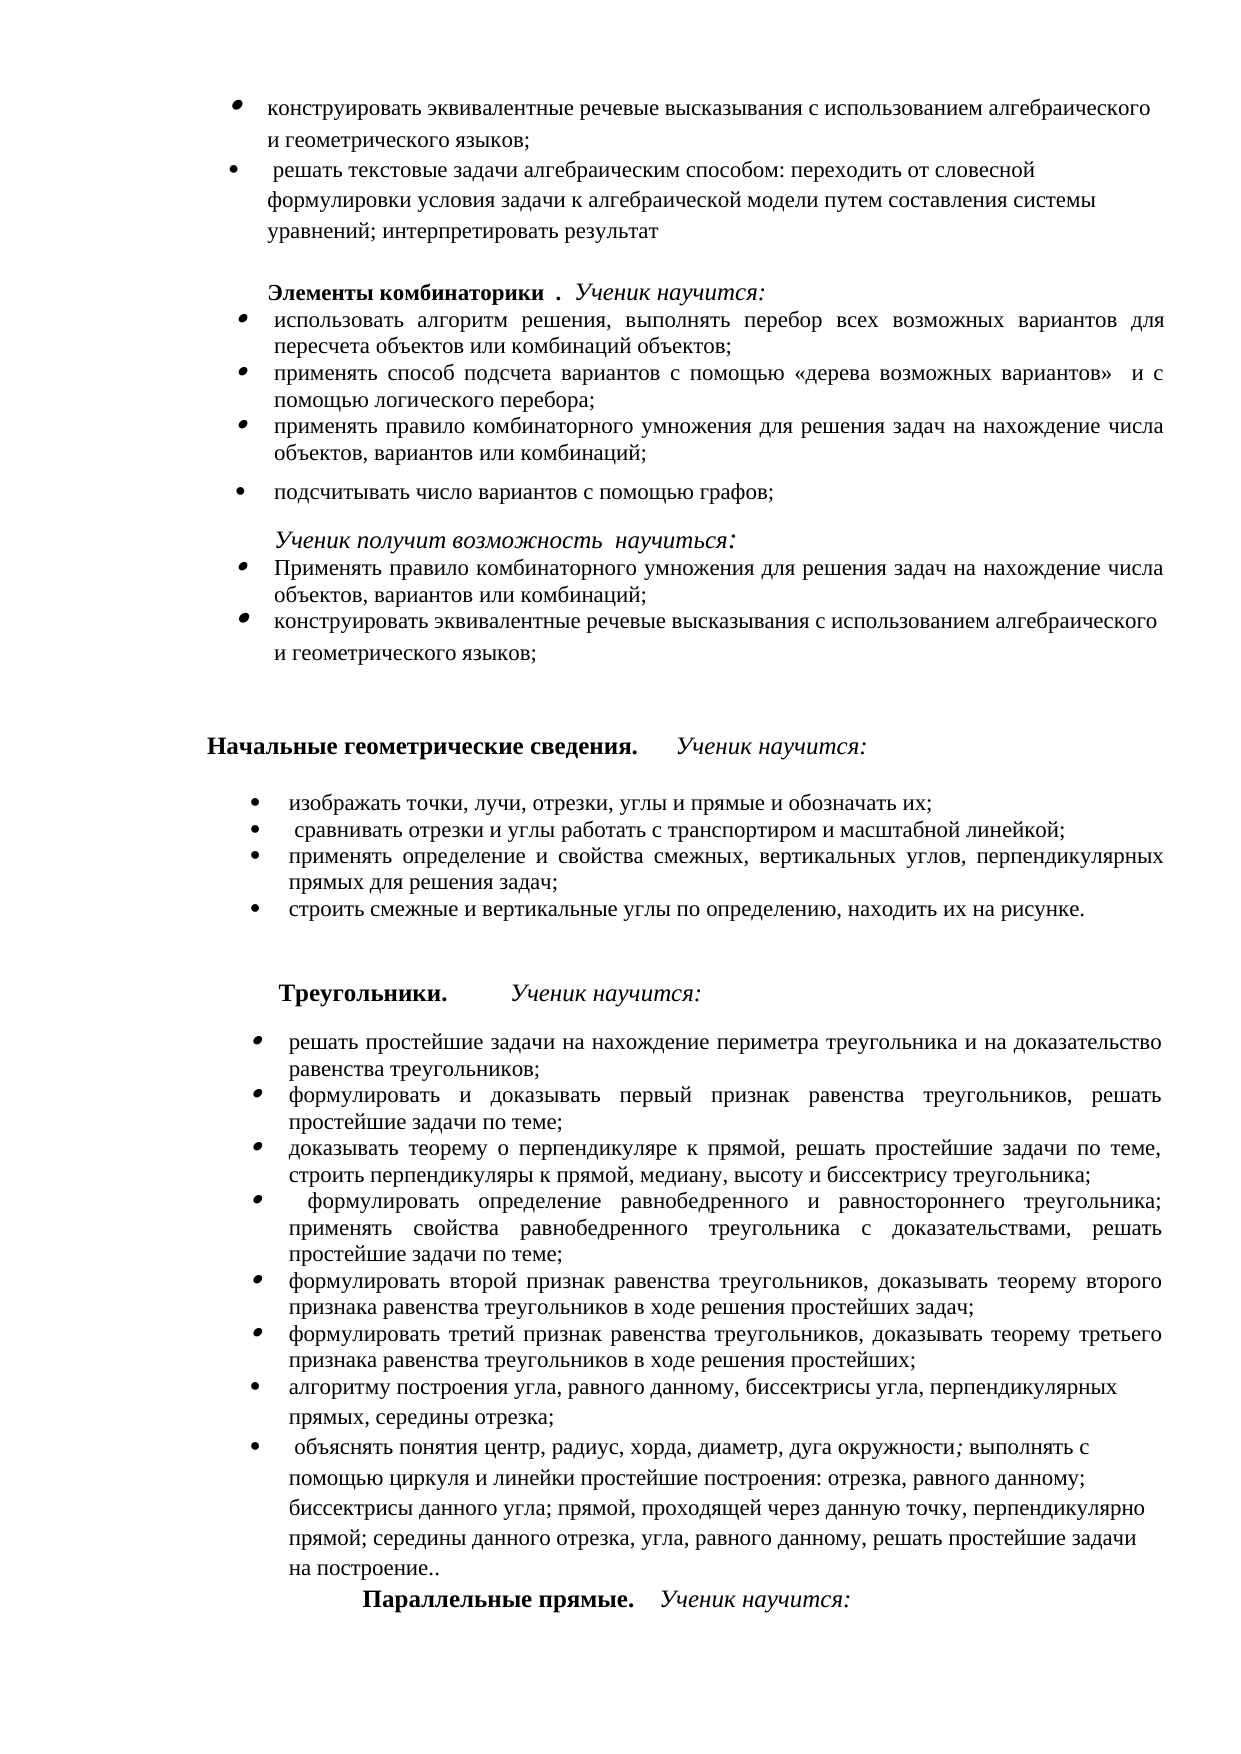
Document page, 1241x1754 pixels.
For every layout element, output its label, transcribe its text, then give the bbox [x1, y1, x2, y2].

list решать текстовые задачи алгебраическим способом: переходить от словесной формулировки условия задачи к алгебраической модели путем составления системы уравнений; интерпретировать результат [229, 156, 1165, 243]
list доказывать теорему о перпендикуляре к прямой, решать простейшие задачи по теме, строить перпендикуляры к прямой, медиану, высоту и биссектрису треугольника; [251, 1134, 1163, 1187]
list Применять правило комбинаторного умножения для решения задач на нахождение числа объектов, вариантов или комбинаций; [236, 554, 1165, 607]
list объяснять понятия центр, радиус, хорда, диаметр, дуга окружности; выполнять с помощью циркуля и линейки простейшие построения: отрезка, равного данному; биссектрисы данного угла; прямой, проходящей через данную точку, перпендикулярно прямой; середины данного отрезка, угла, равного данному, решать простейшие задачи на построение.. [251, 1433, 1165, 1581]
list формулировать и доказывать первый признак равенства треугольников, решать простейшие задачи по теме; [251, 1081, 1163, 1134]
list изображать точки, лучи, отрезки, углы и прямые и обозначать их; [251, 789, 1165, 816]
list подсчитывать число вариантов с помощью графов; [236, 478, 1165, 504]
list решать простейшие задачи на нахождение периметра треугольника и на доказательство равенства треугольников; [251, 1028, 1163, 1081]
list применять правило комбинаторного умножения для решения задач на нахождение числа объектов, вариантов или комбинаций; [236, 412, 1165, 465]
list формулировать третий признак равенства треугольников, доказывать теорему третьего признака равенства треугольников в ходе решения простейших; [251, 1320, 1163, 1373]
list алгоритму построения угла, равного данному, биссектрисы угла, перпендикулярных прямых, середины отрезка; [251, 1373, 1165, 1429]
list Элементы комбинаторики . Ученик научится: [267, 277, 1165, 306]
text Треугольники. Ученик научится: [251, 978, 1163, 1007]
list сравнивать отрезки и углы работать с транспортиром и масштабной линейкой; [251, 816, 1165, 842]
list формулировать определение равнобедренного и равностороннего треугольника; применять свойства равнобедренного треугольника с доказательствами, решать простейшие задачи по теме; [251, 1187, 1163, 1267]
list конструировать эквивалентные речевые высказывания с использованием алгебраического и геометрического языков; [229, 94, 1165, 152]
text Параллельные прямые. Ученик научится: [362, 1584, 1165, 1613]
list применять определение и свойства смежных, вертикальных углов, перпендикулярных прямых для решения задач; [251, 842, 1165, 895]
list конструировать эквивалентные речевые высказывания с использованием алгебраического и геометрического языков; [236, 607, 1165, 665]
list строить смежные и вертикальные углы по определению, находить их на рисунке. [251, 895, 1165, 921]
list формулировать второй признак равенства треугольников, доказывать теорему второго признака равенства треугольников в ходе решения простейших задач; [251, 1267, 1163, 1320]
text Начальные геометрические сведения. Ученик научится: [207, 731, 1159, 760]
text Ученик получит возможность научиться: [274, 521, 1165, 554]
list применять способ подсчета вариантов с помощью «дерева возможных вариантов» и с помощью логического перебора; [236, 359, 1165, 412]
list использовать алгоритм решения, выполнять перебор всех возможных вариантов для пересчета объектов или комбинаций объектов; [236, 306, 1165, 359]
